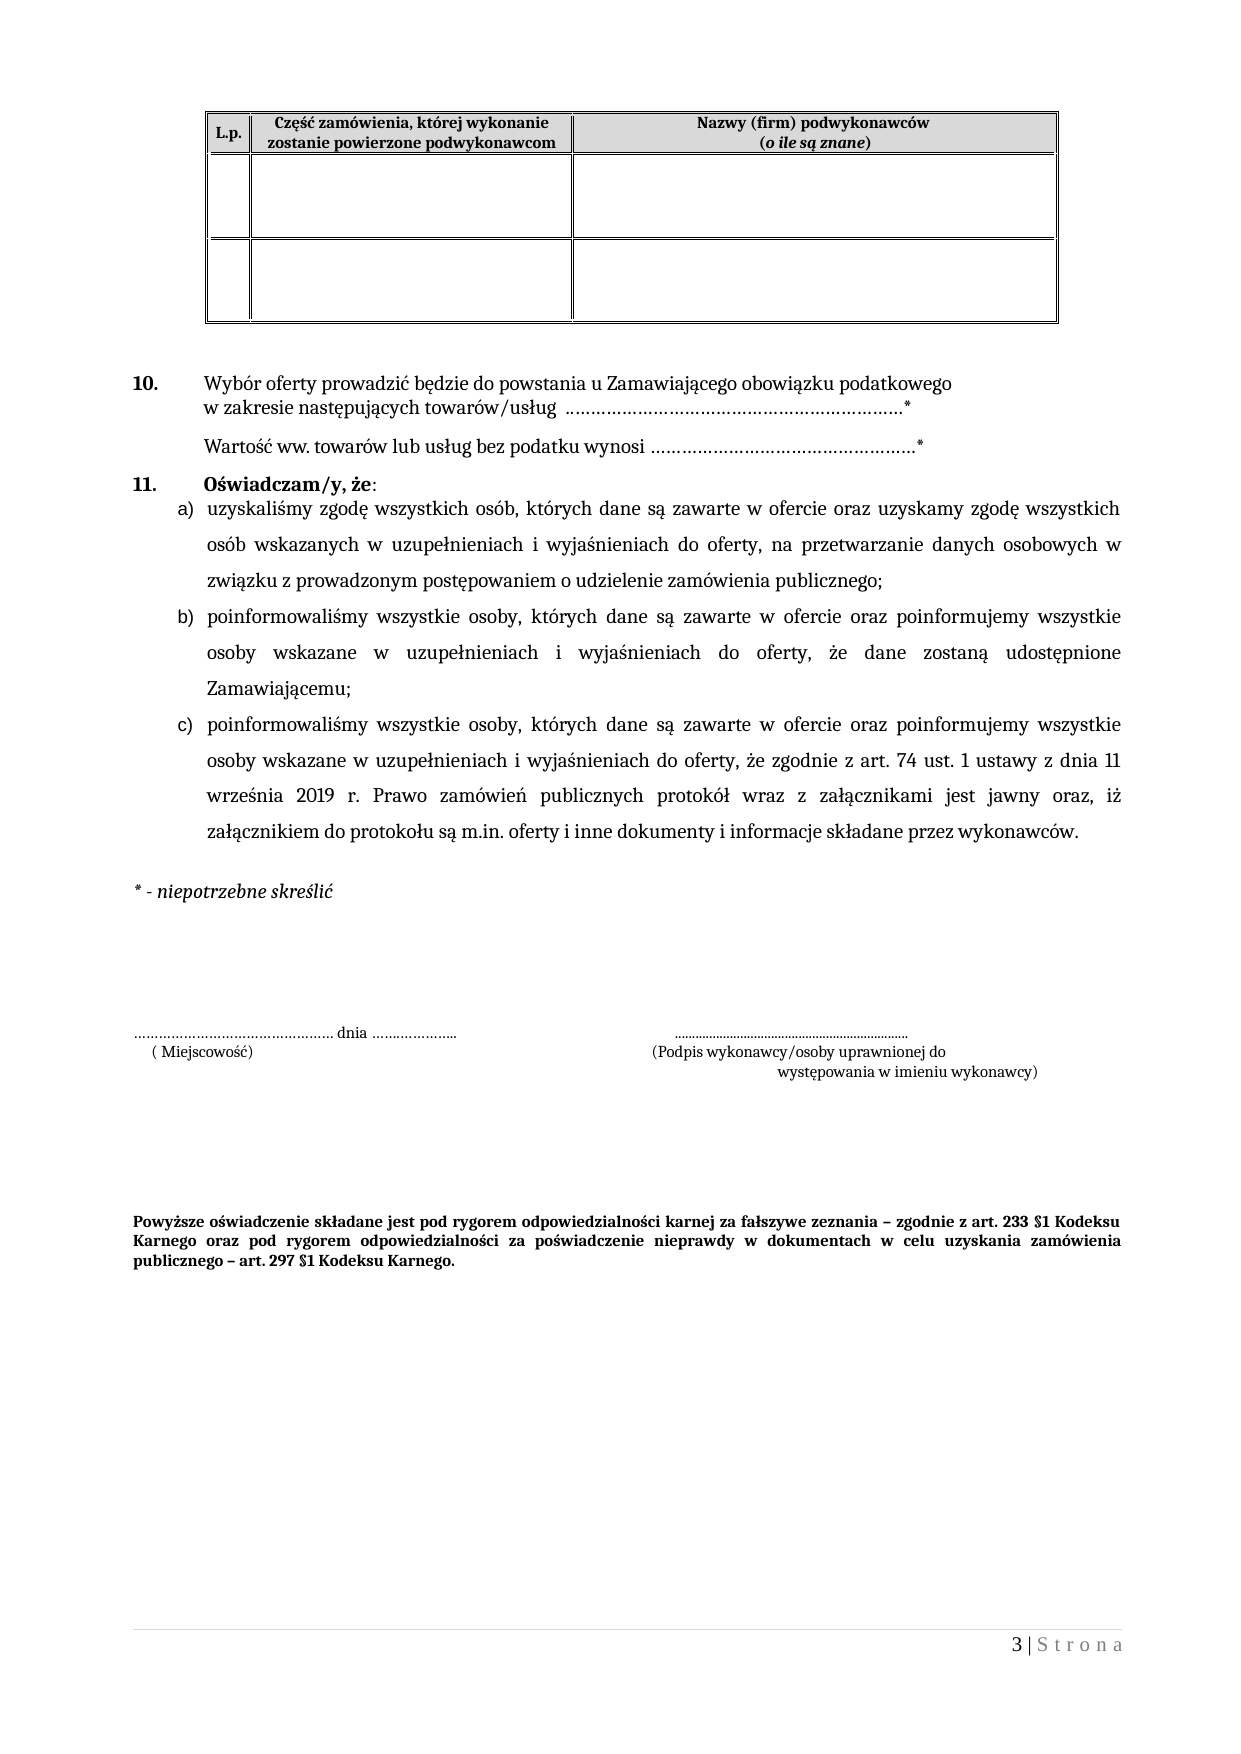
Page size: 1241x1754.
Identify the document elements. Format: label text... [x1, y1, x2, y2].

table_header L.p. [208, 112, 251, 152]
text * - niepotrzebne skreślić [133, 880, 1122, 904]
table_cell [573, 152, 1057, 237]
list uzyskaliśmy zgodę wszystkich osób, których dane są zawarte w ofercie oraz uzyskamy zgodę wszystkich osób wskazanych w uzupełnieniach i wyjaśnieniach do oferty, na przetwarzanie danych osobowych w związku z prowadzonym postępowaniem o udzielenie zamówienia publicznego; [177, 497, 1122, 592]
table_cell [207, 152, 251, 237]
table_cell [251, 237, 573, 321]
text Wartość ww. towarów lub usług bez podatku wynosi ……………………………………………* [133, 434, 1122, 458]
table_header Część zamówienia, której wykonanie zostanie powierzone podwykonawcom [251, 112, 573, 152]
text ( Miejscowość) (Podpis wykonawcy/osoby uprawnionej do występowania w imieniu wykonawcy) [133, 1043, 1122, 1081]
table_cell [573, 237, 1056, 321]
list Wybór oferty prowadzić będzie do powstania u Zamawiającego obowiązku podatkowego w zakresie następujących towarów/usług ..………………………………………………………* [133, 372, 1122, 420]
list Oświadczam/y, że: [133, 473, 1122, 497]
text Powyższe oświadczenie składane jest pod rygorem odpowiedzialności karnej za fałszywe zeznania – zgodnie z art. 233 §1 Kodeksu Karnego oraz pod rygorem odpowiedzialności za poświadczenie nieprawdy w dokumentach w celu uzyskania zamówienia publicznego – art. 297 §1 Kodeksu Karnego. [133, 1213, 1122, 1270]
list poinformowaliśmy wszystkie osoby, których dane są zawarte w ofercie oraz poinformujemy wszystkie osoby wskazane w uzupełnieniach i wyjaśnieniach do oferty, że dane zostaną udostępnione Zamawiającemu; [177, 604, 1122, 700]
list poinformowaliśmy wszystkie osoby, których dane są zawarte w ofercie oraz poinformujemy wszystkie osoby wskazane w uzupełnieniach i wyjaśnieniach do oferty, że zgodnie z art. 74 ust. 1 ustawy z dnia 11 września 2019 r. Prawo zamówień publicznych protokół wraz z załącznikami jest jawny oraz, iż załącznikiem do protokołu są m.in. oferty i inne dokumenty i informacje składane przez wykonawców. [177, 712, 1122, 844]
table_header Nazwy (firm) podwykonawców (o ile są znane) [573, 114, 1056, 152]
table_cell [208, 237, 251, 321]
table_cell [252, 155, 571, 237]
text ………………………………………… dnia …….………….. .................................................................... [133, 1024, 1122, 1043]
